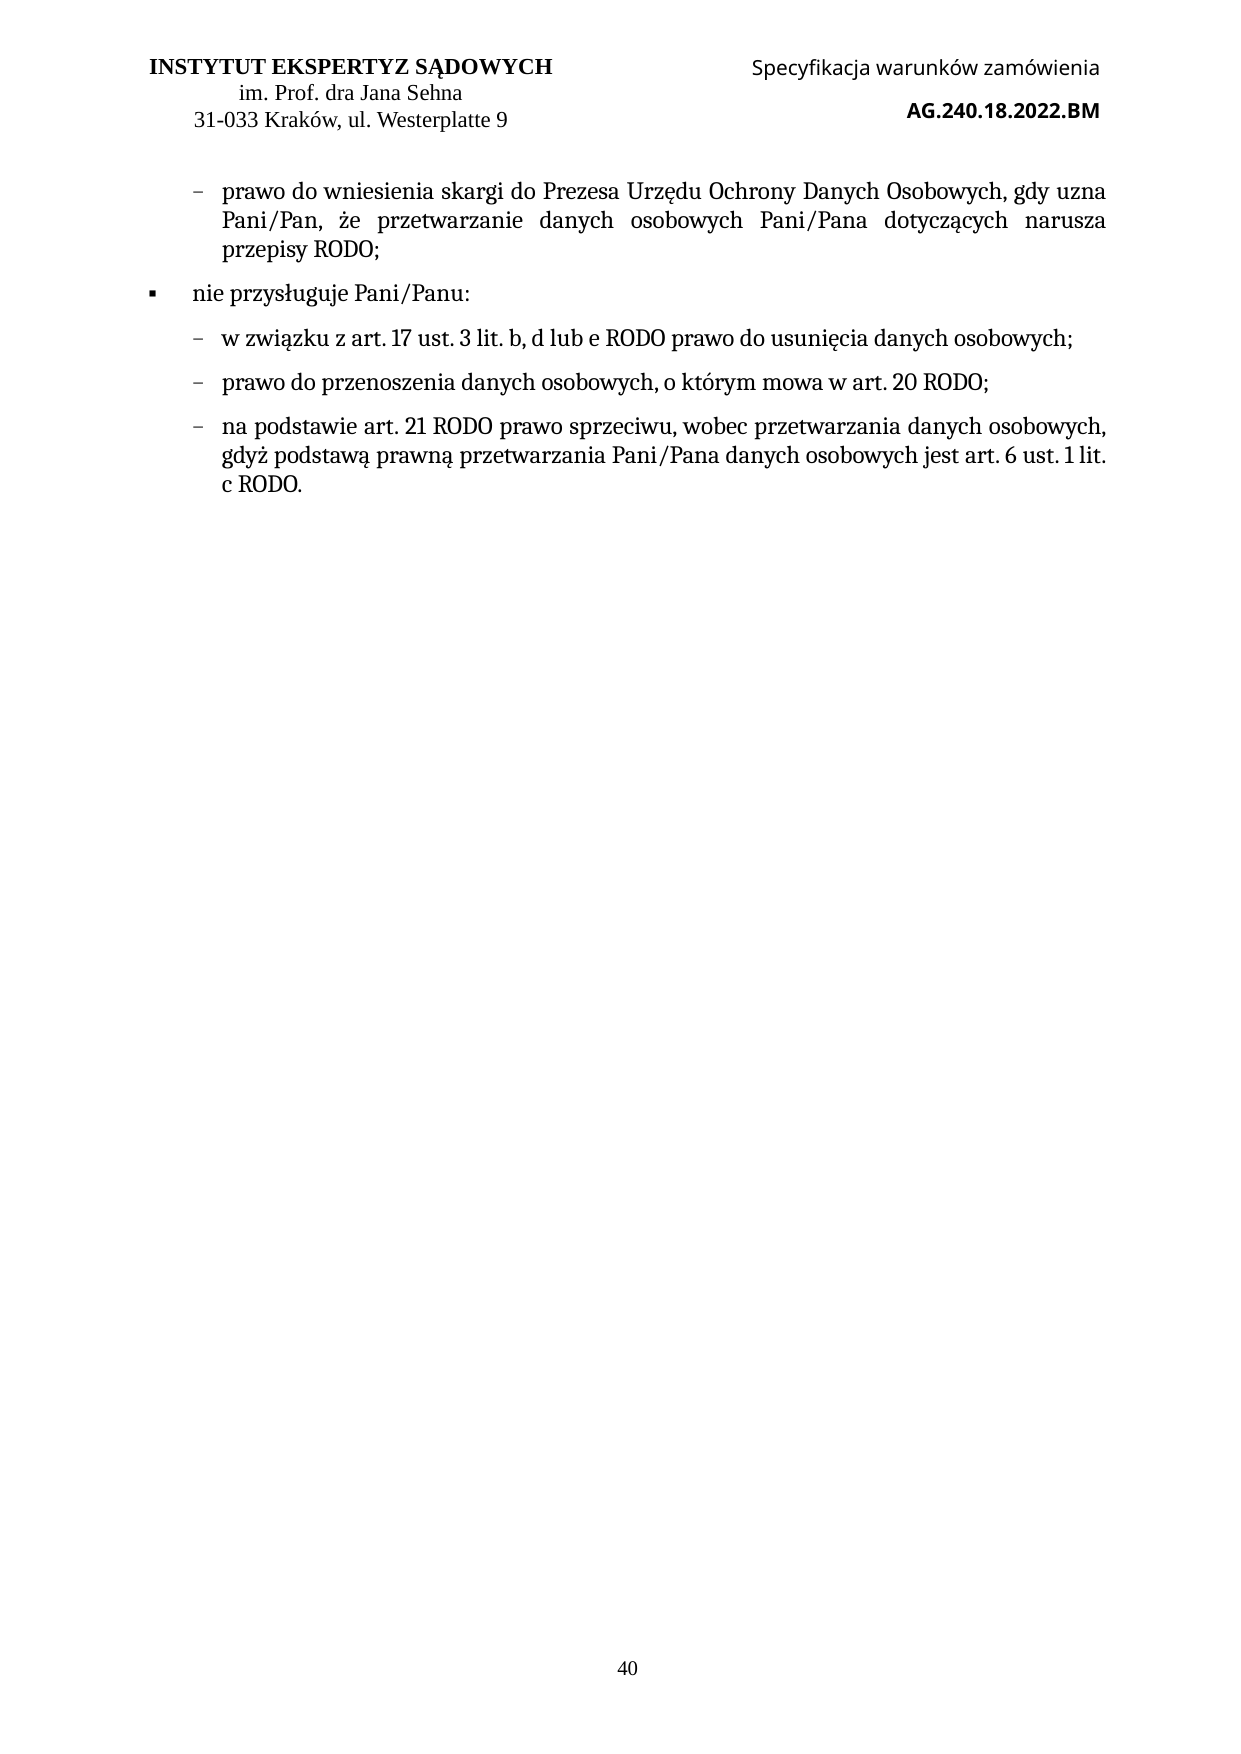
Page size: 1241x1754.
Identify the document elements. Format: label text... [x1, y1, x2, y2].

list prawo do wniesienia skargi do Prezesa Urzędu Ochrony Danych Osobowych, gdy uzna Pani/Pan, że przetwarzanie danych osobowych Pani/Pana dotyczących narusza przepisy RODO; [192, 177, 1107, 263]
list nie przysługuje Pani/Panu: [148, 279, 1107, 308]
list na podstawie art. 21 RODO prawo sprzeciwu, wobec przetwarzania danych osobowych, gdyż podstawą prawną przetwarzania Pani/Pana danych osobowych jest art. 6 ust. 1 lit. c RODO. [192, 412, 1107, 498]
list prawo do przenoszenia danych osobowych, o którym mowa w art. 20 RODO; [192, 368, 1107, 397]
list w związku z art. 17 ust. 3 lit. b, d lub e RODO prawo do usunięcia danych osobowych; [192, 323, 1107, 352]
